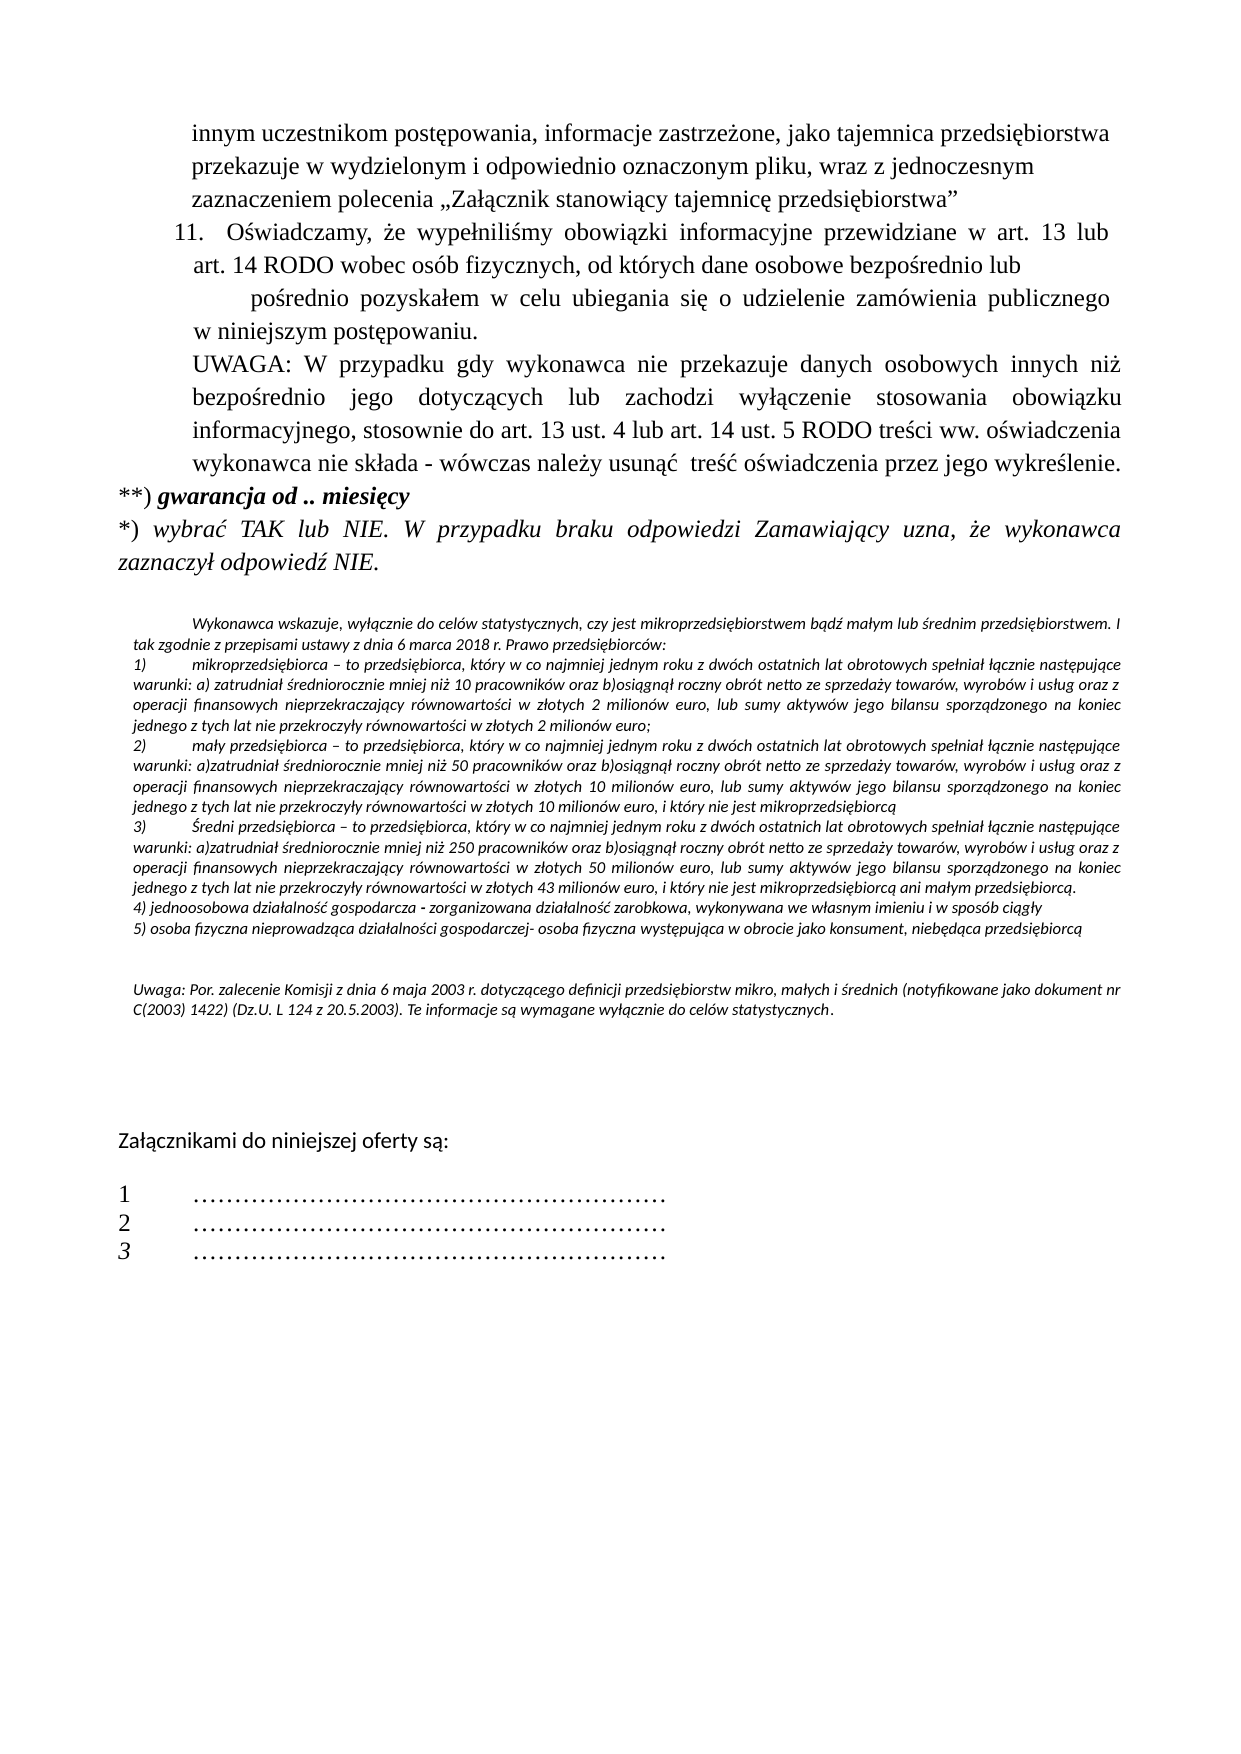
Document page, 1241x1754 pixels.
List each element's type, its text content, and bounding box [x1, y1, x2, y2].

text przekazuje w wydzielonym i odpowiednio oznaczonym pliku, wraz z jednoczesnym [148, 151, 1122, 180]
text pośrednio pozyskałem w celu ubiegania się o udzielenie zamówienia publicznego w niniejszym postępowaniu. [118, 283, 1122, 345]
text Wykonawca wskazuje, wyłącznie do celów statystycznych, czy jest mikroprzedsiębiorstwem bądź małym lub średnim przedsiębiorstwem. I tak zgodnie z przepisami ustawy z dnia 6 marca 2018 r. Prawo przedsiębiorców: [133, 613, 1122, 654]
list ………………………………………………… [118, 1179, 1122, 1208]
text 5) osoba fizyczna nieprowadząca działalności gospodarczej- osoba fizyczna występująca w obrocie jako konsument, niebędąca przedsiębiorcą [133, 918, 1122, 938]
text innym uczestnikom postępowania, informacje zastrzeżone, jako tajemnica przedsiębiorstwa [148, 118, 1122, 147]
text Załącznikami do niniejszej oferty są: [118, 1126, 1122, 1154]
text 4) jednoosobowa działalność gospodarcza - zorganizowana działalność zarobkowa, wykonywana we własnym imieniu i w sposób ciągły [133, 898, 1122, 918]
list ………………………………………………… [118, 1236, 1122, 1265]
text 2) mały przedsiębiorca – to przedsiębiorca, który w co najmniej jednym roku z dwóch ostatnich lat obrotowych spełniał łącznie następujące warunki: a)zatrudniał średniorocznie mniej niż 50 pracowników oraz b)osiągnął roczny obrót netto ze sprzedaży towarów, wyrobów i usług oraz z operacji finansowych nieprzekraczający równowartości w złotych 10 milionów euro, lub sumy aktywów jego bilansu sporządzonego na koniec jednego z tych lat nie przekroczyły równowartości w złotych 10 milionów euro, i który nie jest mikroprzedsiębiorcą [133, 735, 1122, 817]
text UWAGA: W przypadku gdy wykonawca nie przekazuje danych osobowych innych niż bezpośrednio jego dotyczących lub zachodzi wyłączenie stosowania obowiązku informacyjnego, stosownie do art. 13 ust. 4 lub art. 14 ust. 5 RODO treści ww. oświadczenia wykonawca nie składa - wówczas należy usunąć treść oświadczenia przez jego wykreślenie. [192, 349, 1122, 477]
text 1) mikroprzedsiębiorca – to przedsiębiorca, który w co najmniej jednym roku z dwóch ostatnich lat obrotowych spełniał łącznie następujące warunki: a) zatrudniał średniorocznie mniej niż 10 pracowników oraz b)osiągnął roczny obrót netto ze sprzedaży towarów, wyrobów i usług oraz z operacji finansowych nieprzekraczający równowartości w złotych 2 milionów euro, lub sumy aktywów jego bilansu sporządzonego na koniec jednego z tych lat nie przekroczyły równowartości w złotych 2 milionów euro; [133, 654, 1122, 735]
text 3) Średni przedsiębiorca – to przedsiębiorca, który w co najmniej jednym roku z dwóch ostatnich lat obrotowych spełniał łącznie następujące warunki: a)zatrudniał średniorocznie mniej niż 250 pracowników oraz b)osiągnął roczny obrót netto ze sprzedaży towarów, wyrobów i usług oraz z operacji finansowych nieprzekraczający równowartości w złotych 50 milionów euro, lub sumy aktywów jego bilansu sporządzonego na koniec jednego z tych lat nie przekroczyły równowartości w złotych 43 milionów euro, i który nie jest mikroprzedsiębiorcą ani małym przedsiębiorcą. [133, 817, 1122, 898]
text **) gwarancja od .. miesięcy [118, 481, 1122, 510]
text Uwaga: Por. zalecenie Komisji z dnia 6 maja 2003 r. dotyczącego definicji przedsiębiorstw mikro, małych i średnich (notyfikowane jako dokument nr C(2003) 1422) (Dz.U. L 124 z 20.5.2003). Te informacje są wymagane wyłącznie do celów statystycznych. [133, 979, 1122, 1020]
text 11. Oświadczamy, że wypełniliśmy obowiązki informacyjne przewidziane w art. 13 lub art. 14 RODO wobec osób fizycznych, od których dane osobowe bezpośrednio lub [118, 217, 1122, 279]
text *) wybrać TAK lub NIE. W przypadku braku odpowiedzi Zamawiający uzna, że wykonawca zaznaczył odpowiedź NIE. [118, 514, 1122, 576]
text zaznaczeniem polecenia „Załącznik stanowiący tajemnicę przedsiębiorstwa” [148, 184, 1122, 213]
list ………………………………………………… [118, 1208, 1122, 1236]
